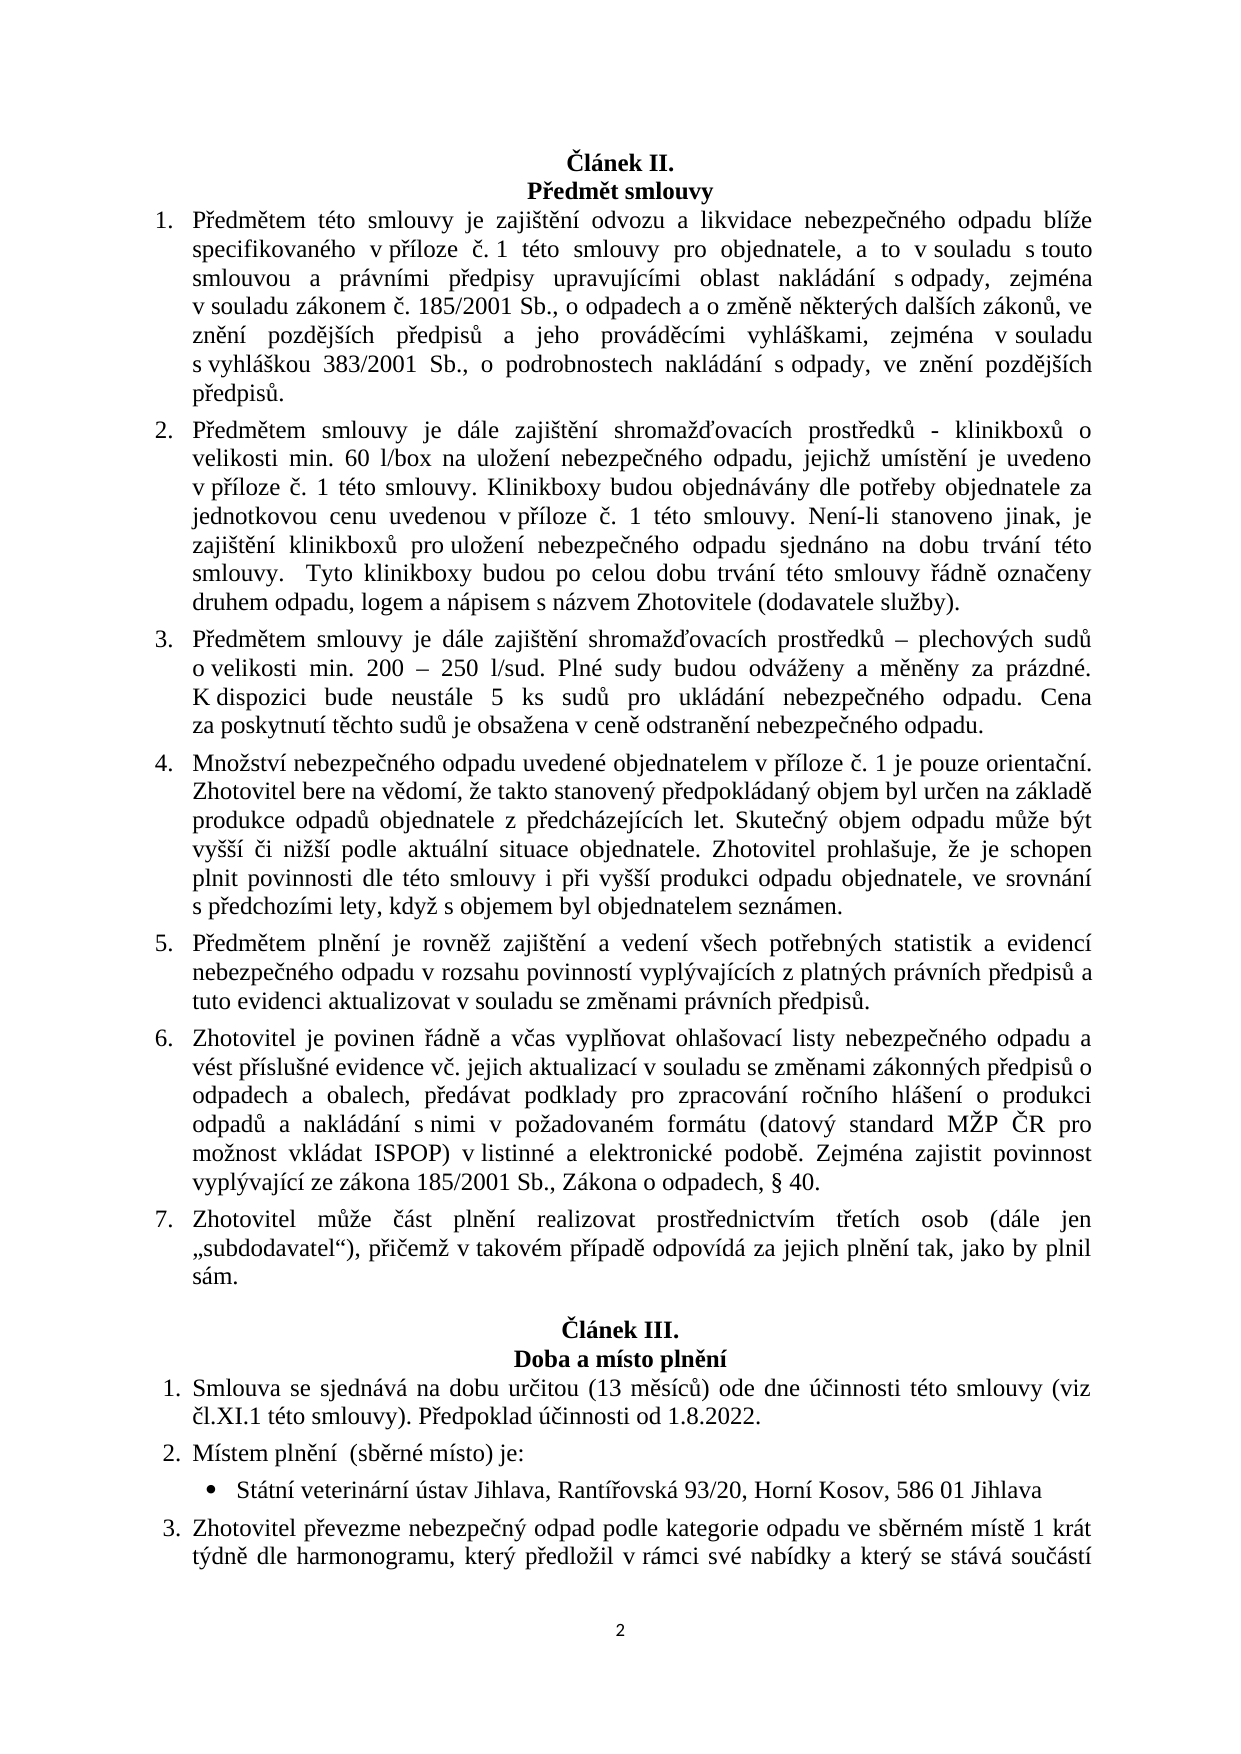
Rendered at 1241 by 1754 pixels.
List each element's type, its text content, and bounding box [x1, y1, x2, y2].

list Smlouva se sjednává na dobu určitou (13 měsíců) ode dne účinnosti této smlouvy (viz čl.XI.1 této smlouvy). Předpoklad účinnosti od 1.8.2022. [162, 1373, 1093, 1430]
list Předmětem smlouvy je dále zajištění shromažďovacích prostředků – plechových sudů o velikosti min. 200 – 250 l/sud. Plné sudy budou odváženy a měněny za prázdné. K dispozici bude neustále 5 ks sudů pro ukládání nebezpečného odpadu. Cena za poskytnutí těchto sudů je obsažena v ceně odstranění nebezpečného odpadu. [154, 624, 1093, 739]
list Množství nebezpečného odpadu uvedené objednatelem v příloze č. 1 je pouze orientační. Zhotovitel bere na vědomí, že takto stanovený předpokládaný objem byl určen na základě produkce odpadů objednatele z předcházejících let. Skutečný objem odpadu může být vyšší či nižší podle aktuální situace objednatele. Zhotovitel prohlašuje, že je schopen plnit povinnosti dle této smlouvy i při vyšší produkci odpadu objednatele, ve srovnání s předchozími lety, když s objemem byl objednatelem seznámen. [154, 748, 1093, 920]
list Místem plnění (sběrné místo) je: [162, 1438, 1093, 1467]
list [162, 1513, 1093, 1570]
list Předmětem smlouvy je dále zajištění shromažďovacích prostředků - klinikboxů o velikosti min. 60 l/box na uložení nebezpečného odpadu, jejichž umístění je uvedeno v příloze č. 1 této smlouvy. Klinikboxy budou objednávány dle potřeby objednatele za jednotkovou cenu uvedenou v příloze č. 1 této smlouvy. Není-li stanoveno jinak, je zajištění klinikboxů pro uložení nebezpečného odpadu sjednáno na dobu trvání této smlouvy. Tyto klinikboxy budou po celou dobu trvání této smlouvy řádně označeny druhem odpadu, logem a nápisem s názvem Zhotovitele (dodavatele služby). [154, 415, 1093, 616]
text Předmět smlouvy [148, 176, 1093, 205]
list Předmětem plnění je rovněž zajištění a vedení všech potřebných statistik a evidencí nebezpečného odpadu v rozsahu povinností vyplývajících z platných právních předpisů a tuto evidenci aktualizovat v souladu se změnami právních předpisů. [154, 928, 1093, 1015]
list Státní veterinární ústav Jihlava, Rantířovská 93/20, Horní Kosov, 586 01 Jihlava [207, 1476, 1093, 1504]
text Článek II. [148, 148, 1093, 176]
list Zhotovitel může část plnění realizovat prostřednictvím třetích osob (dále jen „subdodavatel“), přičemž v takovém případě odpovídá za jejich plnění tak, jako by plnil sám. [154, 1204, 1093, 1290]
text Doba a místo plnění [148, 1344, 1093, 1373]
list Předmětem této smlouvy je zajištění odvozu a likvidace nebezpečného odpadu blíže specifikovaného v příloze č. 1 této smlouvy pro objednatele, a to v souladu s touto smlouvou a právními předpisy upravujícími oblast nakládání s odpady, zejména v souladu zákonem č. 185/2001 Sb., o odpadech a o změně některých dalších zákonů, ve znění pozdějších předpisů a jeho prováděcími vyhláškami, zejména v souladu s vyhláškou 383/2001 Sb., o podrobnostech nakládání s odpady, ve znění pozdějších předpisů. [154, 205, 1093, 406]
list Zhotovitel je povinen řádně a včas vyplňovat ohlašovací listy nebezpečného odpadu a vést příslušné evidence vč. jejich aktualizací v souladu se změnami zákonných předpisů o odpadech a obalech, předávat podklady pro zpracování ročního hlášení o produkci odpadů a nakládání s nimi v požadovaném formátu (datový standard MŽP ČR pro možnost vkládat ISPOP) v listinné a elektronické podobě. Zejména zajistit povinnost vyplývající ze zákona 185/2001 Sb., Zákona o odpadech, § 40. [154, 1023, 1093, 1196]
text Článek III. [148, 1315, 1093, 1344]
